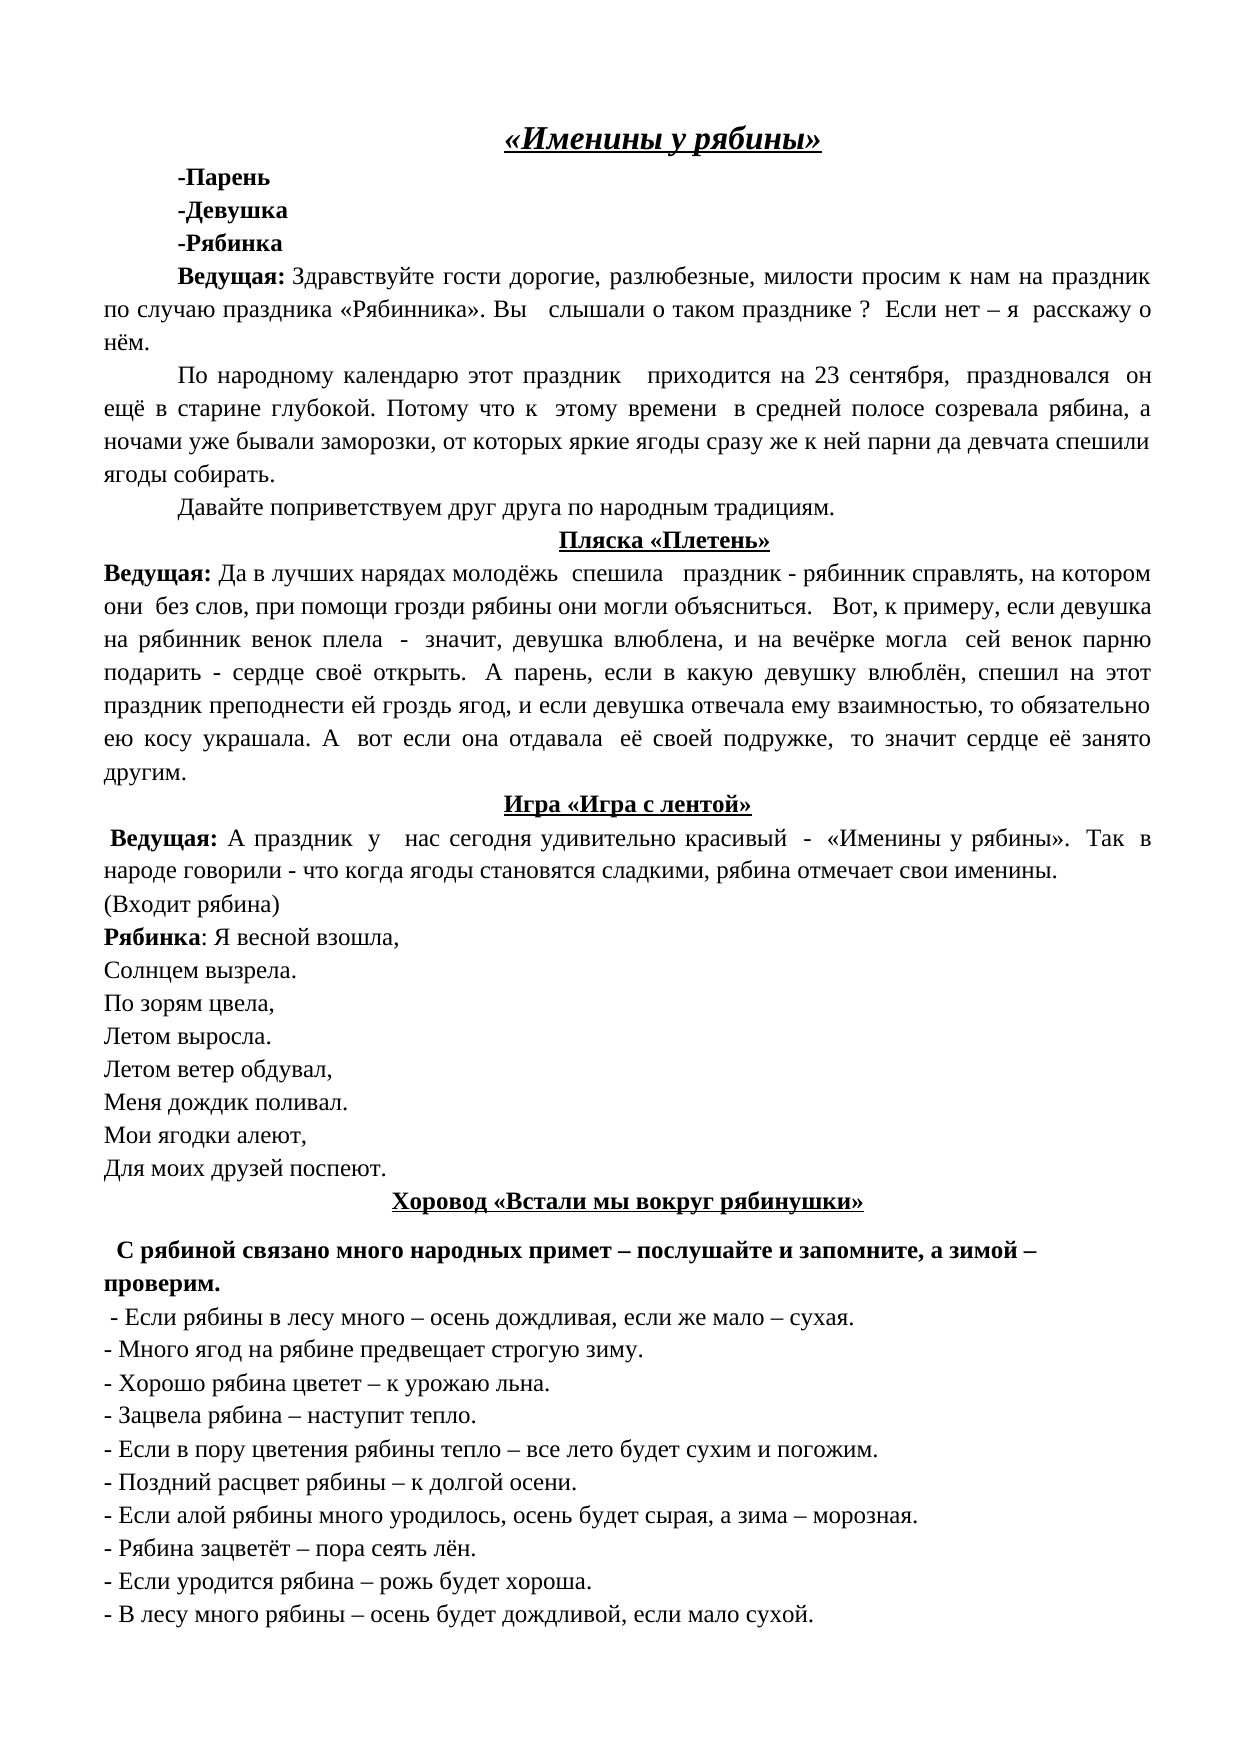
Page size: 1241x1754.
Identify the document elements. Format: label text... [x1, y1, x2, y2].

text Летом ветер обдувал, [103, 1054, 1152, 1082]
text Ведущая: Здравствуйте гости дорогие, разлюбезные, милости просим к нам на праздник по случаю праздника «Рябинника». Вы слышали о таком празднике ? Если нет – я расскажу о нём. [103, 261, 1152, 356]
text Солнцем вызрела. [103, 955, 1152, 983]
text Ведущая: Да в лучших нарядах молодёжь спешила праздник - рябинник справлять, на котором они без слов, при помощи грозди рябины они могли объясниться. Вот, к примеру, если девушка на рябинник венок плела - значит, девушка влюблена, и на вечёрке могла сей венок парню подарить - сердце своё открыть. А парень, если в какую девушку влюблён, спешил на этот праздник преподнести ей гроздь ягод, и если девушка отвечала ему взаимностью, то обязательно ею косу украшала. А вот если она отдавала её своей подружке, то значит сердце её занято другим. [103, 558, 1152, 785]
text Летом выросла. [103, 1021, 1152, 1049]
text - Много ягод на рябине предвещает строгую зиму. [103, 1334, 1152, 1363]
text (Входит рябина) [103, 889, 1152, 917]
text - Хорошо рябина цветет – к урожаю льна. [103, 1368, 1152, 1396]
text «Именины у рябины» [103, 118, 1152, 156]
text Хоровод «Встали мы вокруг рябинушки» [103, 1186, 1152, 1214]
text - Поздний расцвет рябины – к долгой осени. [103, 1467, 1152, 1495]
text - Если в пору цветения рябины тепло – все лето будет сухим и погожим. [103, 1434, 1152, 1462]
text - Рябина зацветёт – пора сеять лён. [103, 1533, 1152, 1561]
text Пляска «Плетень» [103, 525, 1152, 554]
text - Если алой рябины много уродилось, осень будет сырая, а зима – морозная. [103, 1500, 1152, 1528]
text Рябинка: Я весной взошла, [103, 922, 1152, 950]
text По народному календарю этот праздник приходится на 23 сентября, праздновался он ещё в старине глубокой. Потому что к этому времени в средней полосе созревала рябина, а ночами уже бывали заморозки, от которых яркие ягоды сразу же к ней парни да девчата спешили ягоды собирать. [103, 360, 1152, 488]
text -Девушка [103, 195, 1152, 224]
text -Рябинка [103, 228, 1152, 257]
text - Если уродится рябина – рожь будет хороша. [103, 1566, 1152, 1594]
text Меня дождик поливал. [103, 1087, 1152, 1116]
text С рябиной связано много народных примет – послушайте и запомните, а зимой – проверим. [103, 1236, 1152, 1297]
text По зорям цвела, [103, 988, 1152, 1016]
text - В лесу много рябины – осень будет дождливой, если мало сухой. [103, 1599, 1152, 1627]
text - Если рябины в лесу много – осень дождливая, если же мало – сухая. [103, 1302, 1152, 1330]
text Для моих друзей поспеют. [103, 1153, 1152, 1182]
text Мои ягодки алеют, [103, 1120, 1152, 1148]
text Давайте поприветствуем друг друга по народным традициям. [103, 492, 1152, 521]
text -Парень [103, 162, 1152, 191]
text Игра «Игра с лентой» [103, 789, 1152, 818]
text - Зацвела рябина – наступит тепло. [103, 1401, 1152, 1429]
text Ведущая: А праздник у нас сегодня удивительно красивый - «Именины у рябины». Так в народе говорили - что когда ягоды становятся сладкими, рябина отмечает свои именины. [103, 823, 1152, 884]
